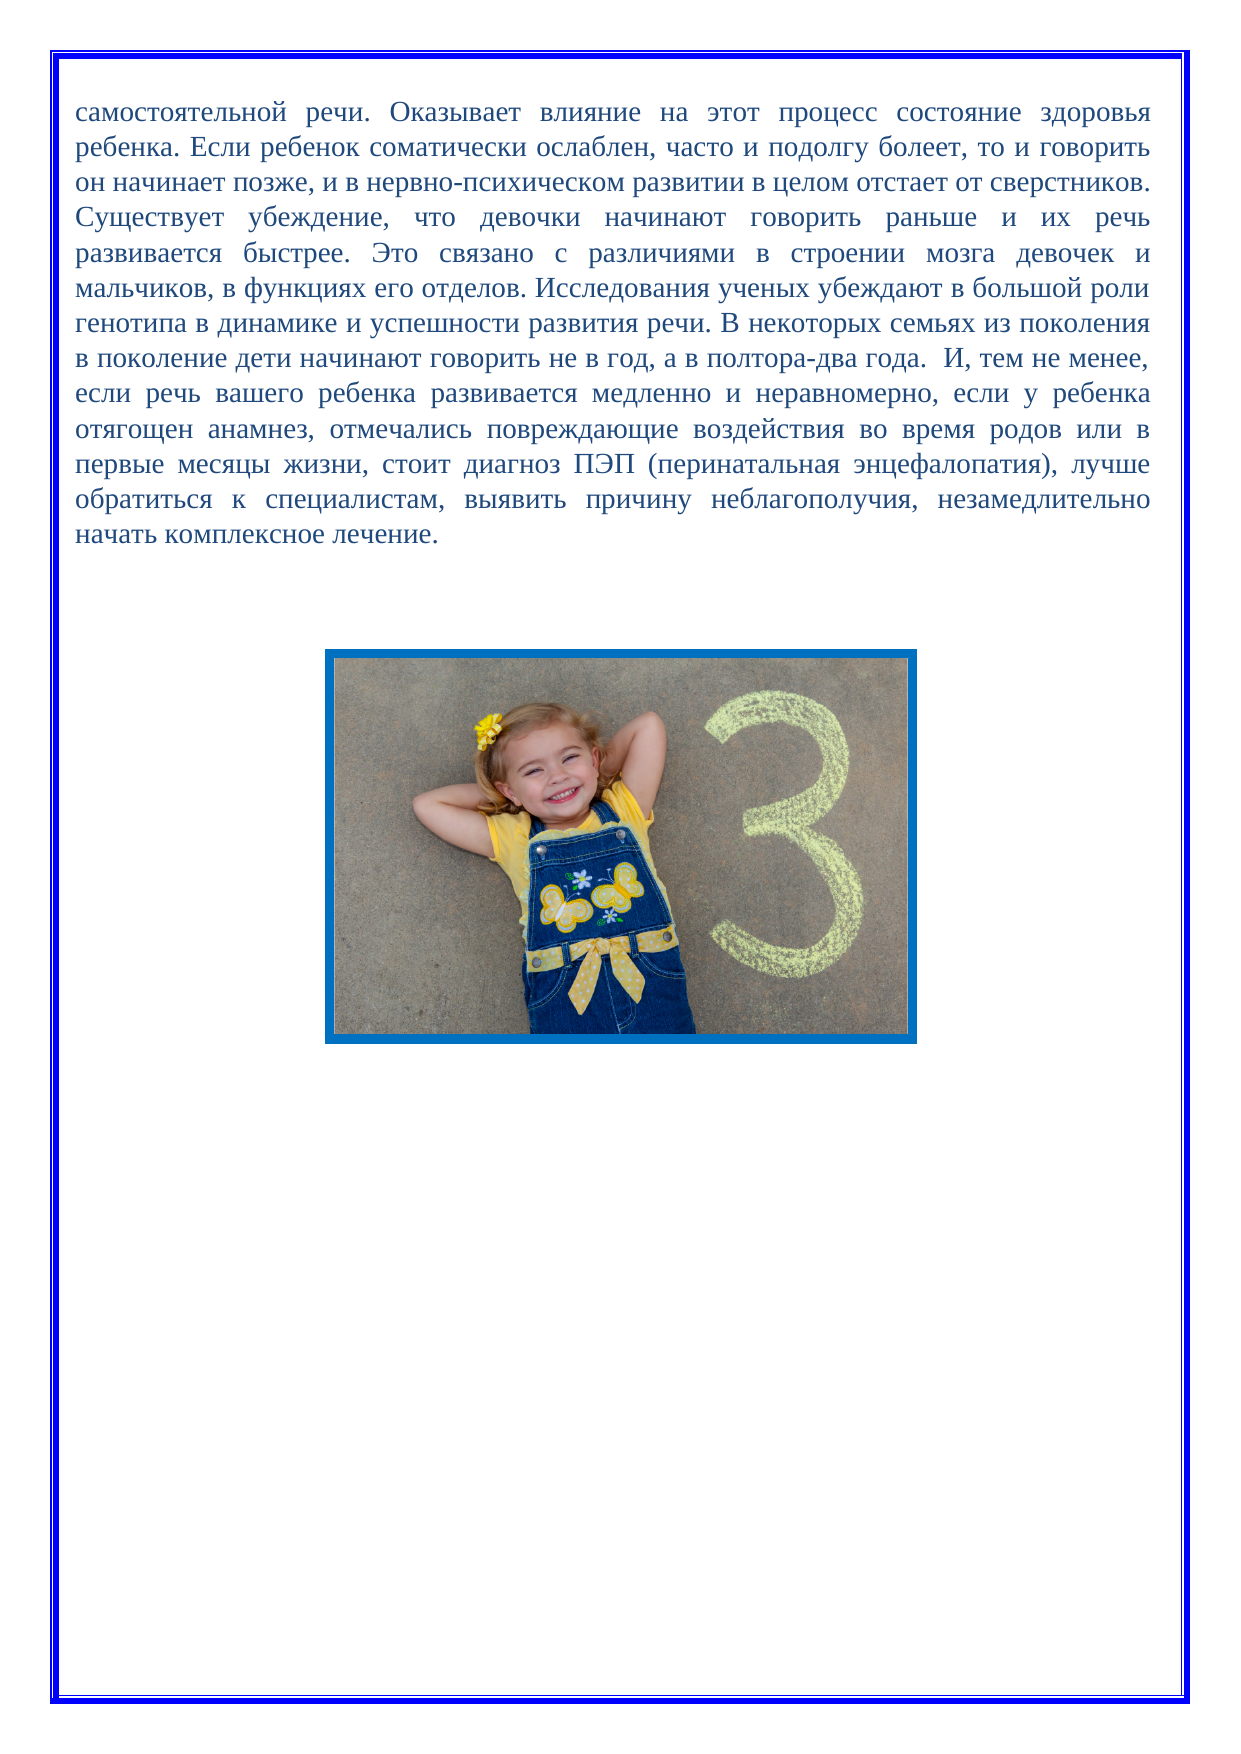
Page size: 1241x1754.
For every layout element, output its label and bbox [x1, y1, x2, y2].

picture [334, 658, 908, 1034]
text [75, 94, 1152, 550]
